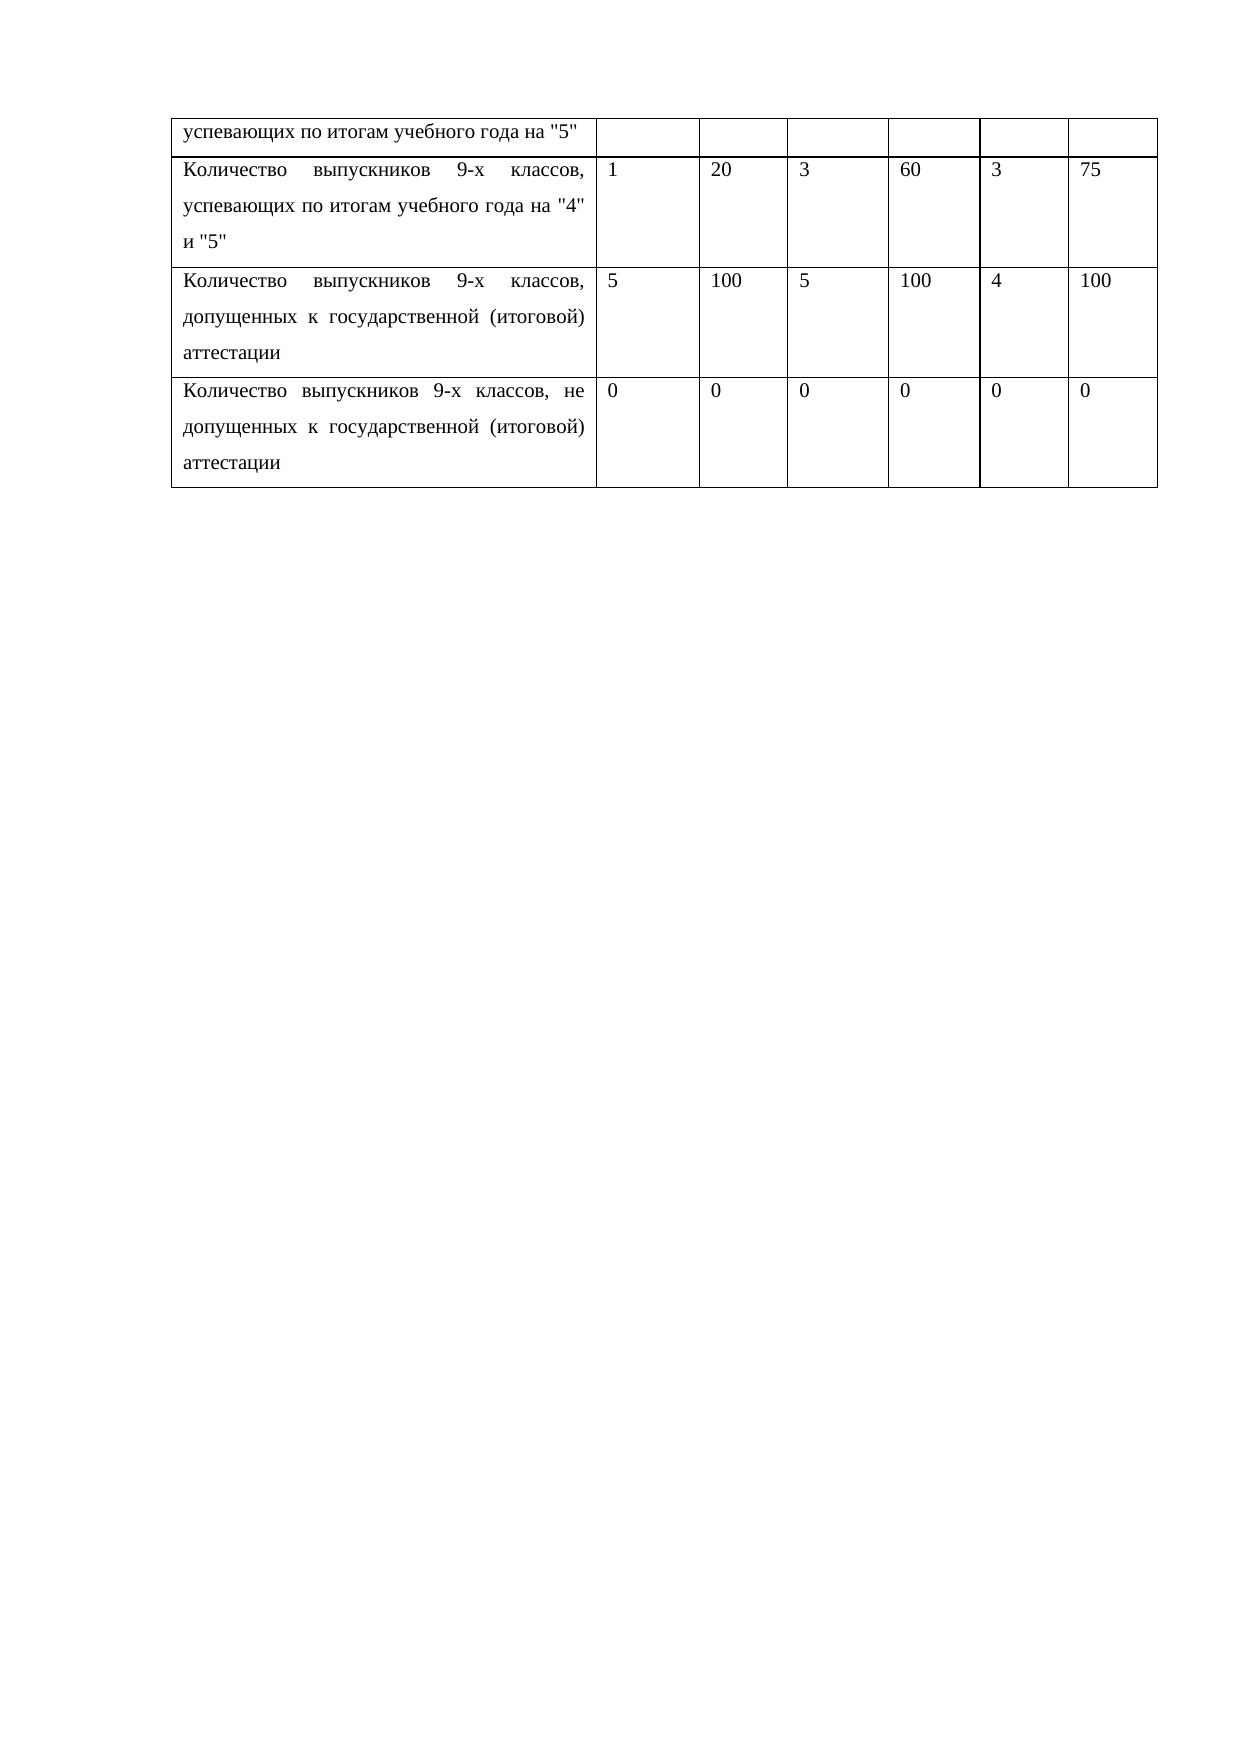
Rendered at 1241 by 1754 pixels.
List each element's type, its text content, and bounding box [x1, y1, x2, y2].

table_cell 0 [981, 119, 1068, 156]
table_cell 0 [981, 378, 1068, 487]
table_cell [172, 119, 596, 156]
table_cell 0 [788, 378, 888, 487]
table_cell 0 [597, 378, 699, 487]
table_cell 3 [981, 158, 1068, 267]
table_cell 0 [788, 119, 888, 156]
table_cell 0 [700, 119, 787, 156]
table_cell Количество выпускников 9-х классов, допущенных к государственной (итоговой) аттестации [172, 268, 596, 377]
table_cell 3 [788, 158, 888, 267]
table_cell 0 [700, 378, 787, 487]
table_cell Количество выпускников 9-х классов, не допущенных к государственной (итоговой) аттестации [172, 378, 596, 487]
table_cell Количество выпускников 9-х классов, успевающих по итогам учебного года на "4" и "5" [172, 158, 596, 267]
table_cell 100 [700, 268, 787, 377]
table_cell 4 [981, 268, 1068, 377]
table_cell 0 [1069, 119, 1157, 156]
table_cell 100 [1069, 268, 1157, 377]
table_cell 75 [1069, 158, 1157, 267]
table_cell 5 [597, 268, 699, 377]
table_cell 60 [889, 158, 979, 267]
table_cell 20 [700, 158, 787, 267]
table_cell 0 [1069, 378, 1157, 487]
table_cell 0 [889, 119, 979, 156]
table_cell 0 [597, 119, 699, 156]
table_cell 100 [889, 268, 979, 377]
table_cell 0 [889, 378, 979, 487]
table_cell 1 [597, 158, 699, 267]
table_cell 5 [788, 268, 888, 377]
